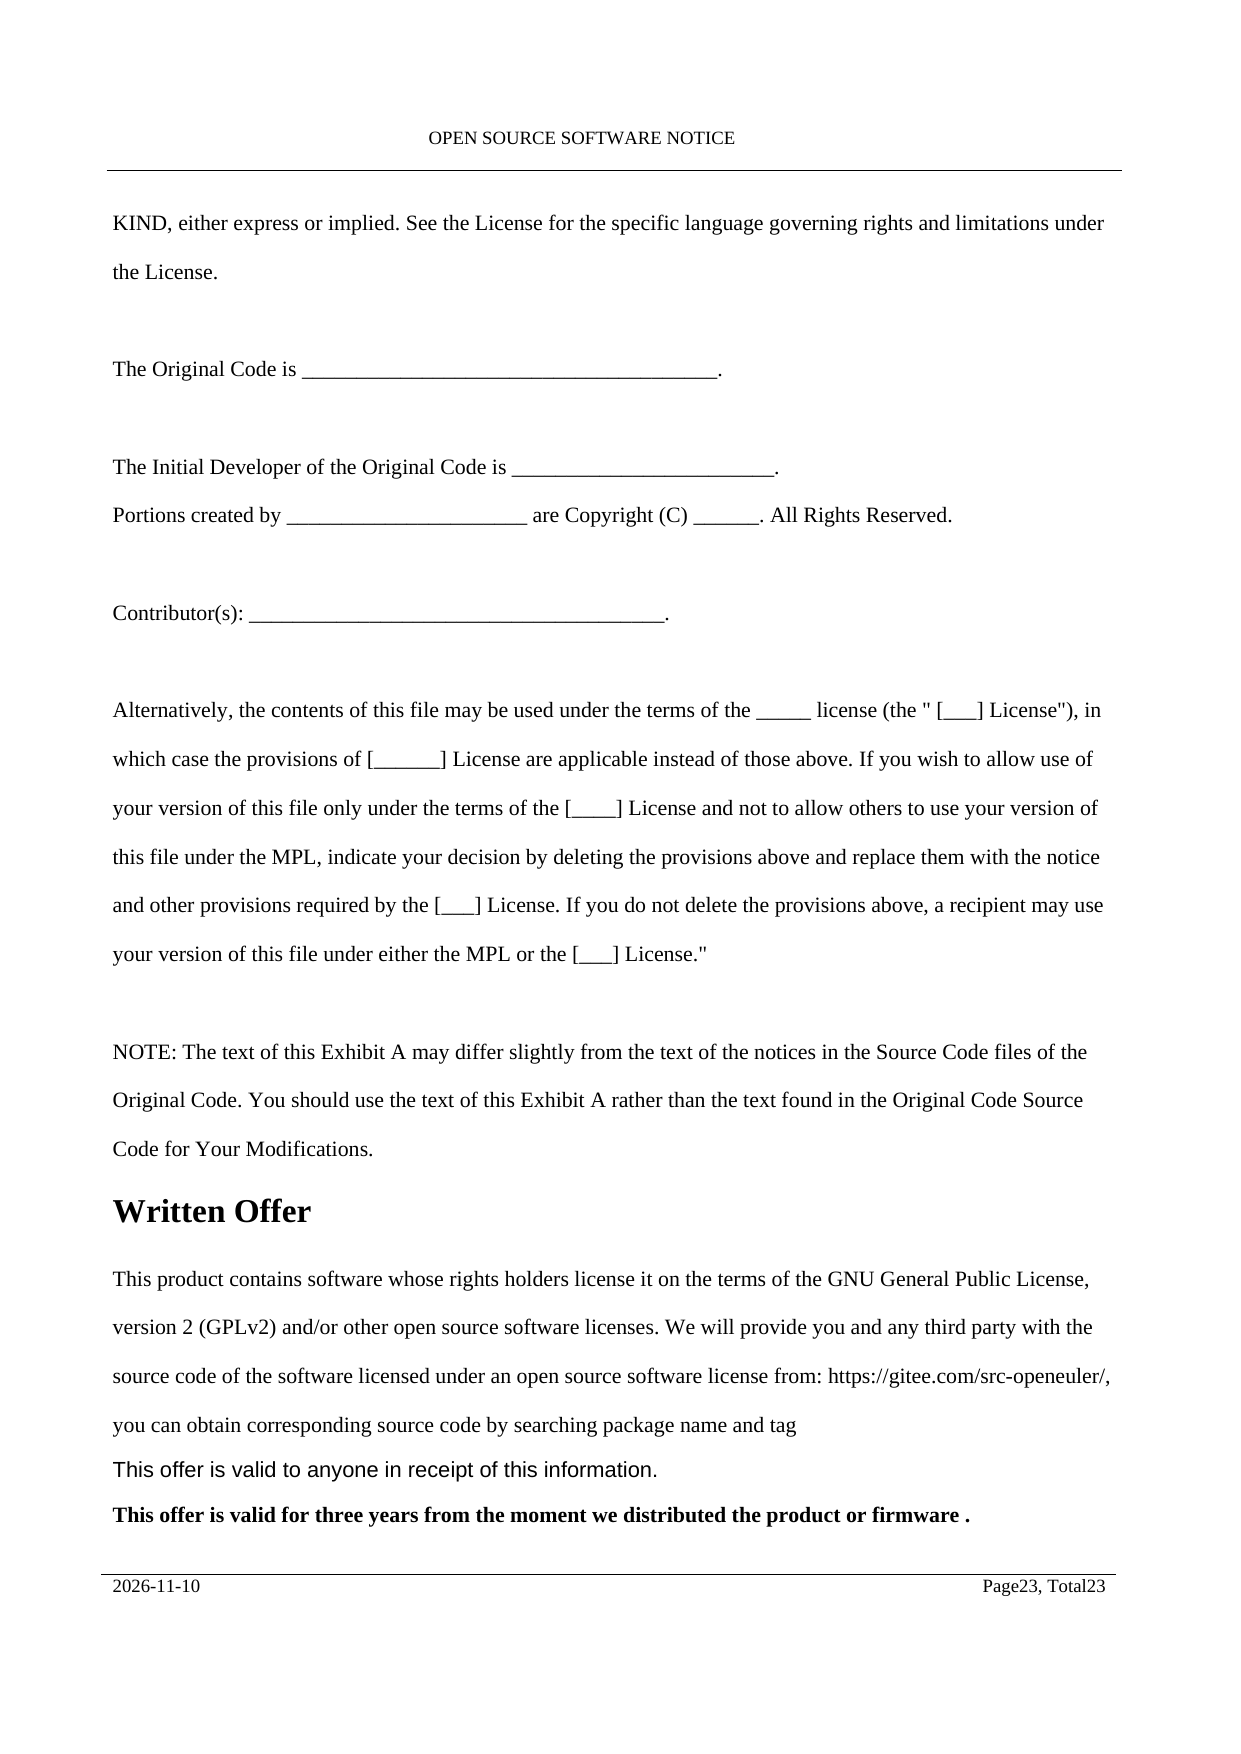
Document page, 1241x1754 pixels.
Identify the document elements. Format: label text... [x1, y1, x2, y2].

text This offer is valid to anyone in receipt of this information. [112, 1453, 1128, 1486]
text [112, 206, 1128, 1165]
text Written Offer [112, 1178, 1128, 1243]
text This offer is valid for three years from the moment we distributed the product or firmware . [112, 1498, 1128, 1531]
text This product contains software whose rights holders license it on the terms of the GNU General Public License, version 2 (GPLv2) and/or other open source software licenses. We will provide you and any third party with the source code of the software licensed under an open source software license from: https://gitee.com/src-openeuler/, you can obtain corresponding source code by searching package name and tag [112, 1262, 1128, 1441]
